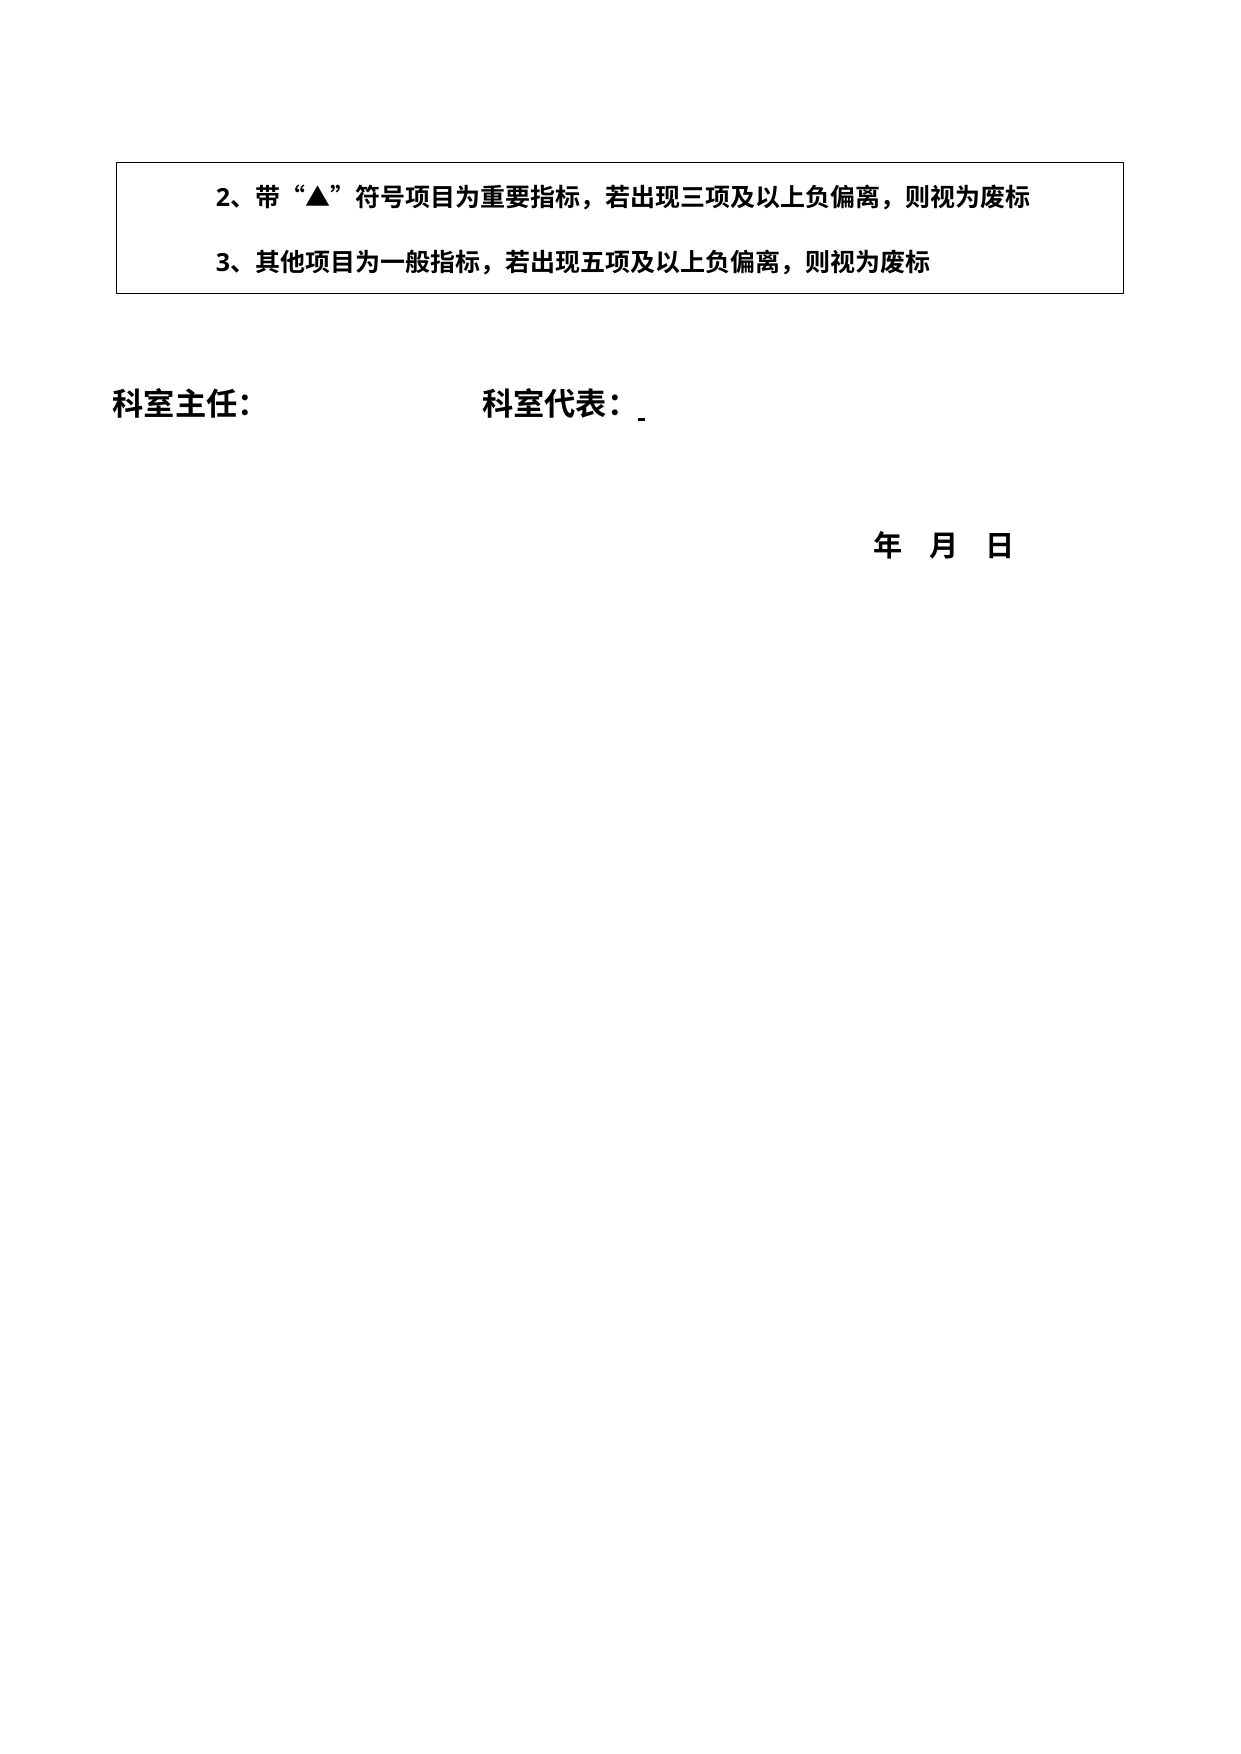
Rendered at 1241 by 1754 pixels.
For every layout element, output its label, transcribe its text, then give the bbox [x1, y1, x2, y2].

text 年 月 日 [112, 511, 1128, 576]
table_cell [117, 163, 1123, 293]
text 科室主任： 科室代表： [112, 370, 1128, 435]
